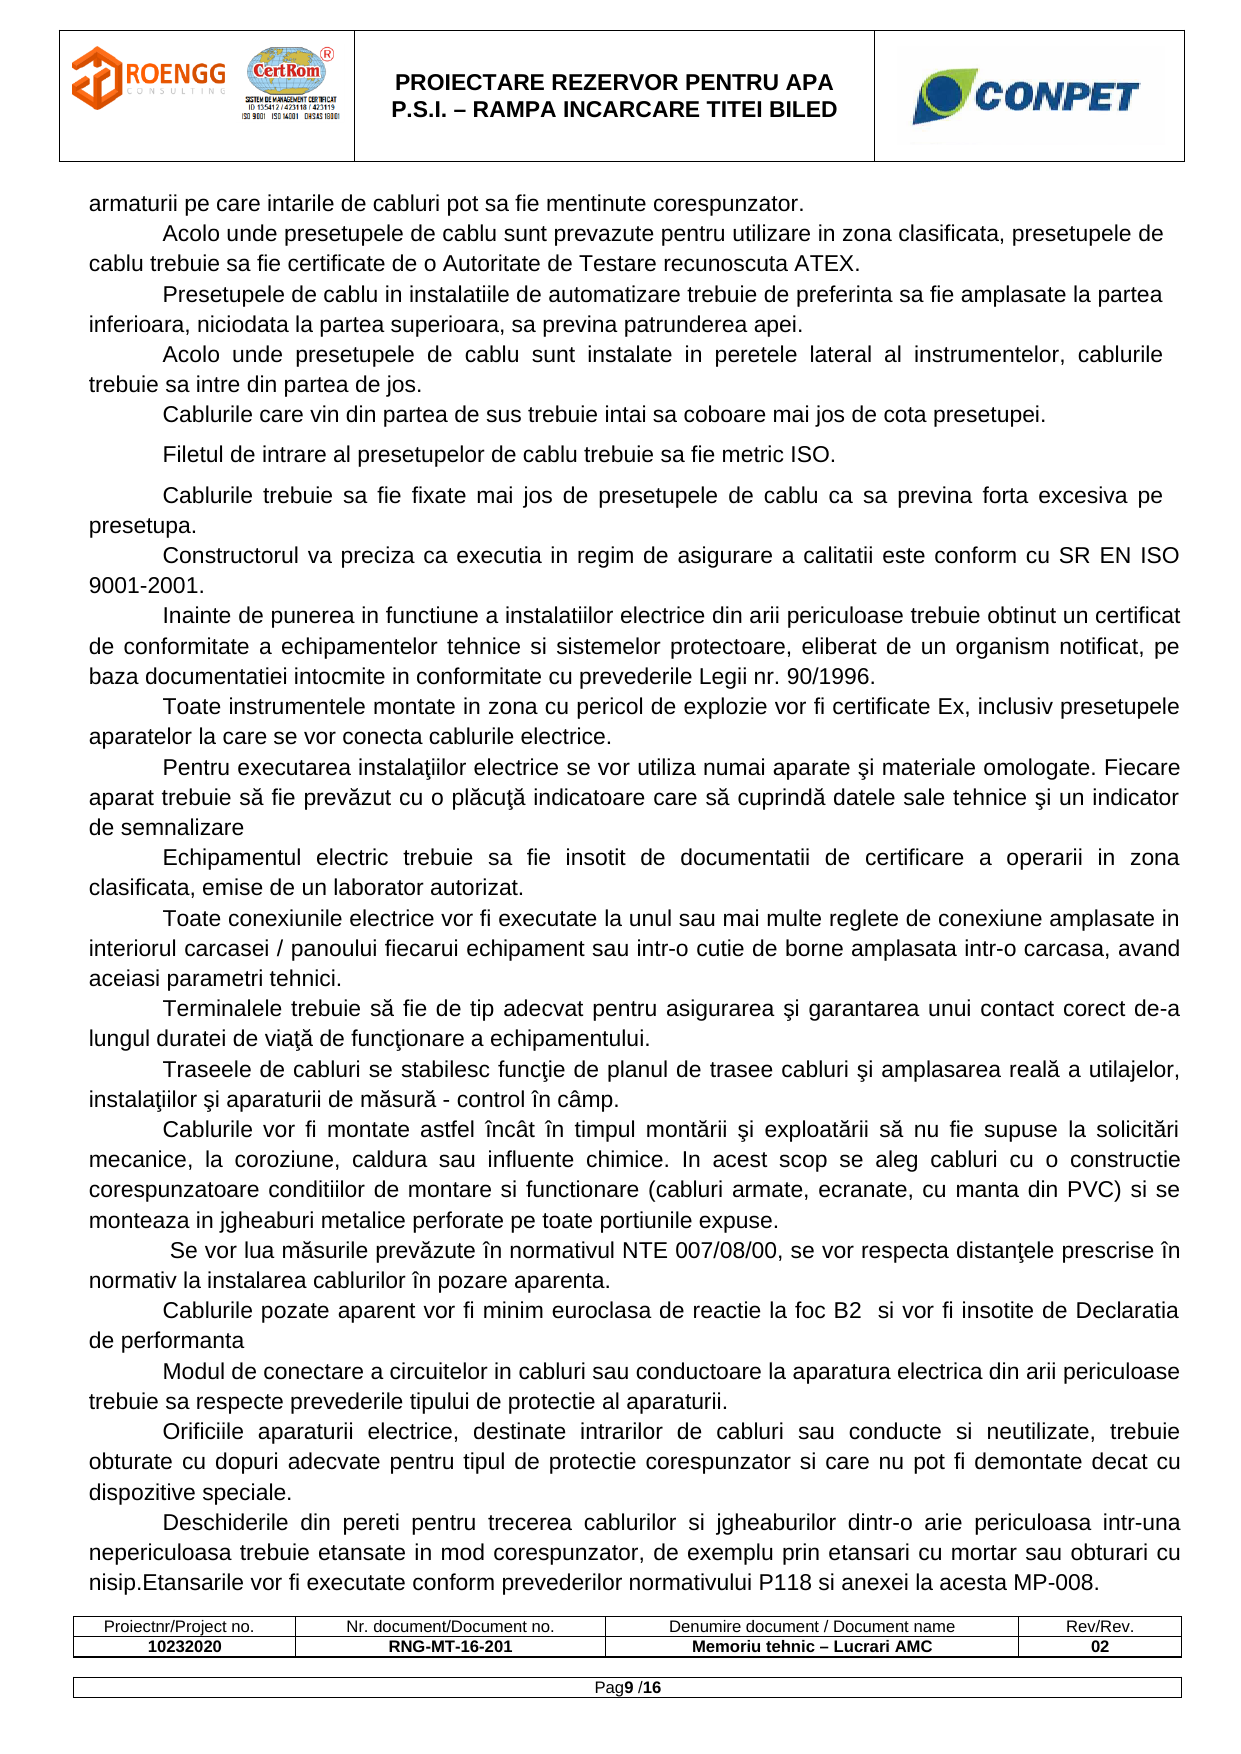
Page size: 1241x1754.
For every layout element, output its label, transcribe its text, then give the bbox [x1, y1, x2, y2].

text Deschiderile din pereti pentru trecerea cablurilor si jgheaburilor dintr-o arie periculoasa intr-una nepericuloasa trebuie etansate in mod corespunzator, de exemplu prin etansari cu mortar sau obturari cu nisip.Etansarile vor fi executate conform prevederilor normativului P118 si anexei la acesta MP-008. [89, 1509, 1181, 1595]
text Constructorul va preciza ca executia in regim de asigurare a calitatii este conform cu SR EN ISO 9001-2001. [89, 542, 1181, 598]
text Se vor lua măsurile prevăzute în normativul NTE 007/08/00, se vor respecta distanţele prescrise în normativ la instalarea cablurilor în pozare aparenta. [89, 1237, 1181, 1293]
text Toate conexiunile electrice vor fi executate la unul sau mai multe reglete de conexiune amplasate in interiorul carcasei / panoului fiecarui echipament sau intr-o cutie de borne amplasata intr-o carcasa, avand aceiasi parametri tehnici. [89, 904, 1181, 991]
text Pentru executarea instalaţiilor electrice se vor utiliza numai aparate şi materiale omologate. Fiecare aparat trebuie să fie prevăzut cu o plăcuţă indicatoare care să cuprindă datele sale tehnice şi un indicator de semnalizare [89, 753, 1181, 840]
table_cell Acolo unde presetupele de cablu sunt prevazute pentru utilizare in zona clasificata, presetupele de cablu trebuie sa fie certificate de o Autoritate de Testare recunoscuta ATEX. [63, 220, 1185, 281]
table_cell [63, 190, 1185, 220]
text Cablurile vor fi montate astfel încât în timpul montării şi exploatării să nu fie supuse la solicitări mecanice, la coroziune, caldura sau influente chimice. In acest scop se aleg cabluri cu o constructie corespunzatoare conditiilor de montare si functionare (cabluri armate, ecranate, cu manta din PVC) si se monteaza in jgheaburi metalice perforate pe toate portiunile expuse. [89, 1116, 1181, 1233]
picture [72, 46, 225, 110]
text Modul de conectare a circuitelor in cabluri sau conductoare la aparatura electrica din arii periculoase trebuie sa respecte prevederile tipului de protectie al aparaturii. [89, 1358, 1181, 1414]
table_cell Cablurile trebuie sa fie fixate mai jos de presetupele de cablu ca sa previna forta excesiva pe presetupa. [63, 482, 1185, 542]
text Inainte de punerea in functiune a instalatiilor electrice din arii periculoase trebuie obtinut un certificat de conformitate a echipamentelor tehnice si sistemelor protectoare, eliberat de un organism notificat, pe baza documentatiei intocmite in conformitate cu prevederile Legii nr. 90/1996. [89, 602, 1181, 689]
text Orificiile aparaturii electrice, destinate intrarilor de cabluri sau conducte si neutilizate, trebuie obturate cu dopuri adecvate pentru tipul de protectie corespunzator si care nu pot fi demontate decat cu dispozitive speciale. [89, 1418, 1181, 1505]
table_cell Cablurile care vin din partea de sus trebuie intai sa coboare mai jos de cota presetupei. [63, 401, 1185, 441]
text Cablurile pozate aparent vor fi minim euroclasa de reactie la foc B2 si vor fi insotite de Declaratia de performanta [89, 1297, 1181, 1354]
text Terminalele trebuie să fie de tip adecvat pentru asigurarea şi garantarea unui contact corect de-a lungul duratei de viaţă de funcţionare a echipamentului. [89, 995, 1181, 1052]
table_cell Acolo unde presetupele de cablu sunt instalate in peretele lateral al instrumentelor, cablurile trebuie sa intre din partea de jos. [63, 341, 1185, 401]
text Traseele de cabluri se stabilesc funcţie de planul de trasee cabluri şi amplasarea reală a utilajelor, instalaţiilor şi aparaturii de măsură - control în câmp. [89, 1056, 1181, 1112]
text Toate instrumentele montate in zona cu pericol de explozie vor fi certificate Ex, inclusiv presetupele aparatelor la care se vor conecta cablurile electrice. [89, 693, 1181, 749]
table_cell Filetul de intrare al presetupelor de cablu trebuie sa fie metric ISO. [63, 441, 1185, 482]
picture [236, 44, 345, 123]
text Echipamentul electric trebuie sa fie insotit de documentatii de certificare a operarii in zona clasificata, emise de un laborator autorizat. [89, 844, 1181, 901]
table_cell Presetupele de cablu in instalatiile de automatizare trebuie de preferinta sa fie amplasate la partea inferioara, niciodata la partea superioara, sa previna patrunderea apei. [63, 281, 1185, 341]
